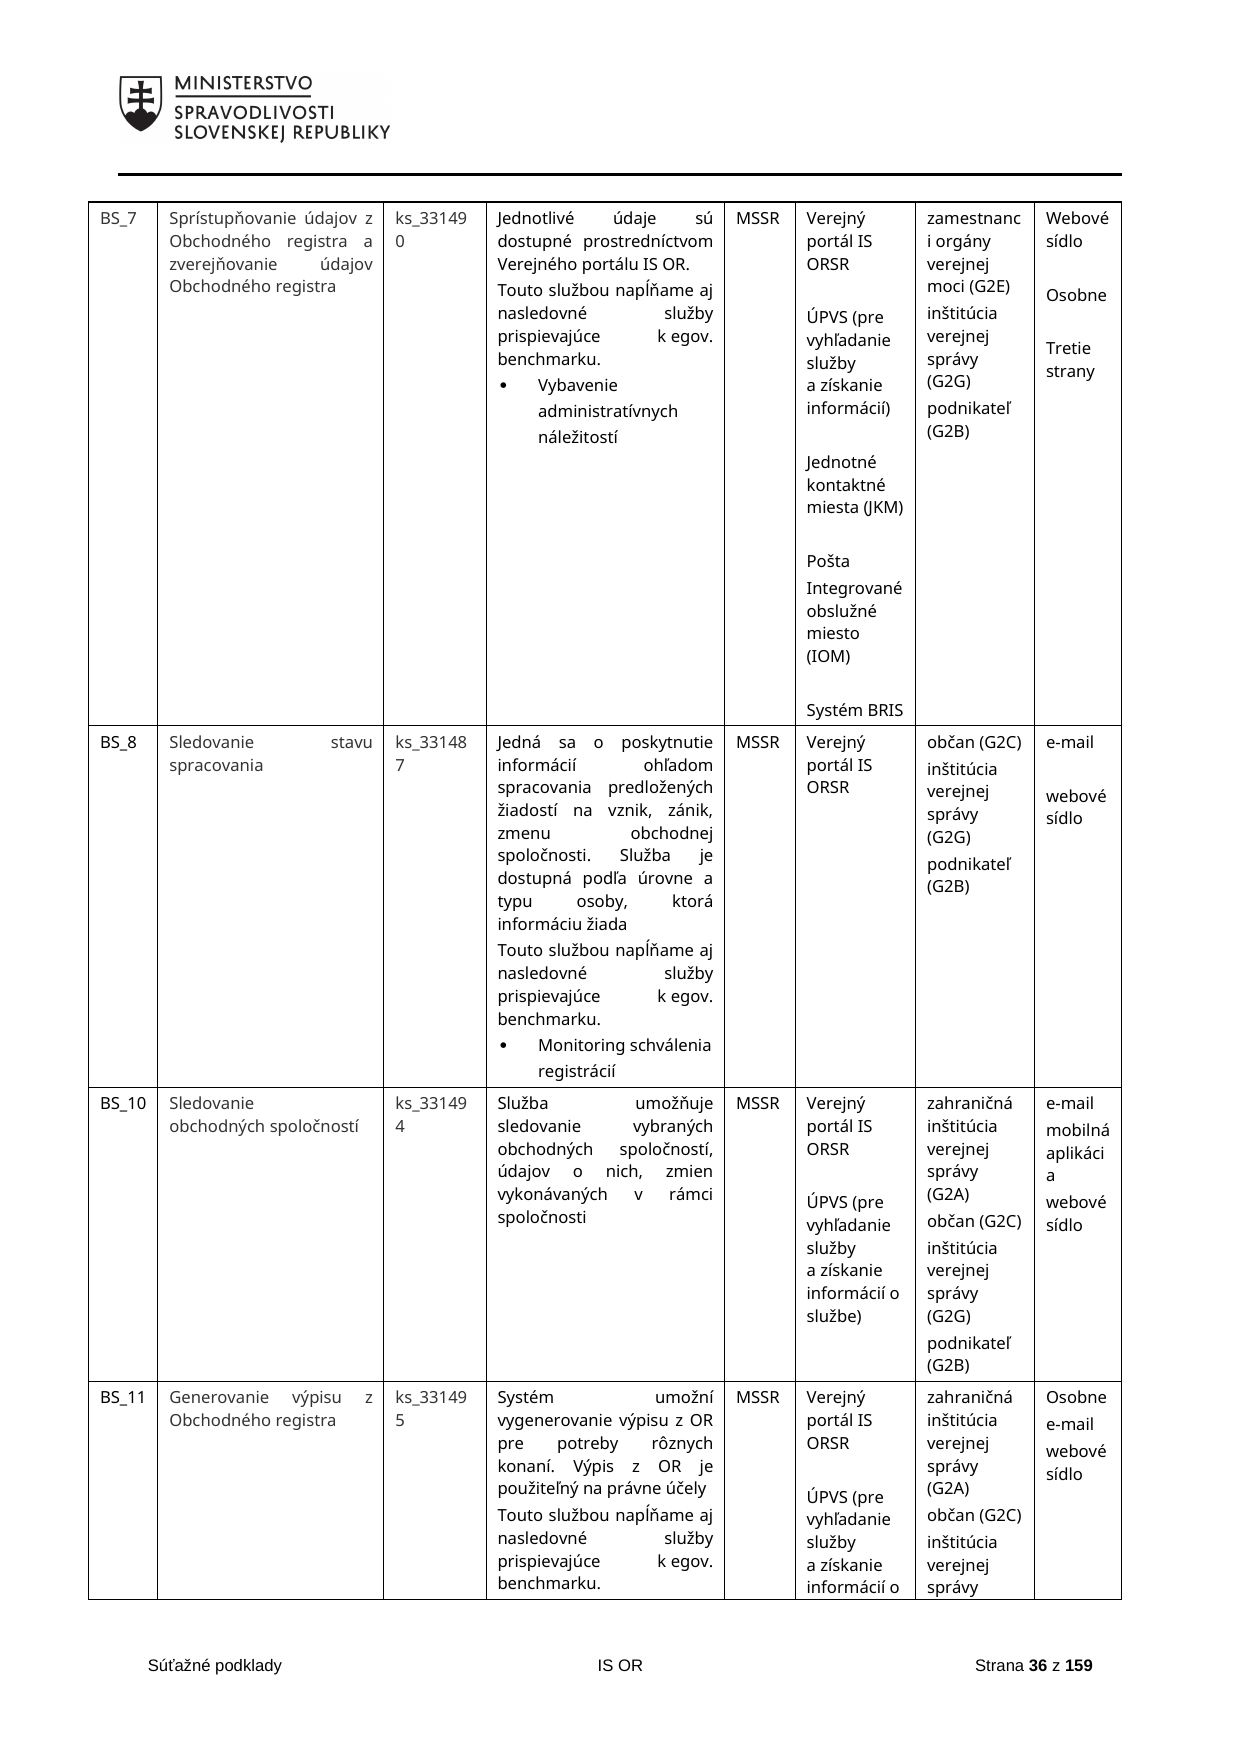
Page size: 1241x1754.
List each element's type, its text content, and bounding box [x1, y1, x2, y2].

table_cell Služba umožňuje sledovanie vybraných obchodných spoločností, údajov o nich, zmien vykonávaných v rámci spoločnosti [487, 1088, 724, 1381]
table_cell zahraničná inštitúcia verejnej správy (G2A) občan (G2C) inštitúcia verejnej správy (G2G) podnikateľ (G2B) [916, 1382, 1034, 1599]
table_cell Sprístupňovanie údajov z Obchodného registra a zverejňovanie údajov Obchodného registra [158, 203, 383, 725]
table_cell MSSR [725, 1382, 795, 1599]
table_cell MSSR [725, 726, 795, 1087]
table_cell ks_331487 [384, 726, 486, 1087]
table_cell Generovanie výpisu z Obchodného registra [158, 1382, 383, 1599]
table_cell zahraničná inštitúcia verejnej správy (G2A) občan (G2C) inštitúcia verejnej správy (G2G) podnikateľ (G2B) [916, 1088, 1034, 1381]
table_cell Verejný portál IS ORSR ÚPVS (pre vyhľadanie služby a získanie informácií o službe) [796, 1088, 915, 1381]
table_cell Osobne e-mail webové sídlo [1035, 1382, 1121, 1599]
table_cell BS_8 [89, 726, 157, 1087]
table_cell BS_7 [89, 203, 157, 725]
table_cell Sledovanie obchodných spoločností [158, 1088, 383, 1381]
table_cell Sledovanie stavu spracovania [158, 726, 383, 1087]
picture [118, 73, 390, 144]
table_cell Verejný portál IS ORSR ÚPVS (pre vyhľadanie služby a získanie informácií) Jednotné kontaktné miesta (JKM) Pošta Integrované obslužné miesto (IOM) Systém BRIS [796, 203, 915, 725]
table_cell MSSR [725, 1088, 795, 1381]
table_cell e-mail webové sídlo [1035, 726, 1121, 1087]
table_cell Jedná sa o poskytnutie informácií ohľadom spracovania predložených žiadostí na vznik, zánik, zmenu obchodnej spoločnosti. Služba je dostupná podľa úrovne a typu osoby, ktorá informáciu žiada Touto službou napĺňame aj nasledovné služby prispievajúce k egov. benchmarku. Monitoring schválenia registrácií [487, 726, 724, 1087]
table_cell občan (G2C) inštitúcia verejnej správy (G2G) podnikateľ (G2B) [916, 726, 1034, 1087]
table_cell ks_331495 [384, 1382, 486, 1599]
table_cell zamestnanci orgány verejnej moci (G2E) inštitúcia verejnej správy (G2G) podnikateľ (G2B) [916, 203, 1034, 725]
table_cell ks_331494 [384, 1088, 486, 1381]
table_cell ks_331490 [384, 203, 486, 725]
table_cell MSSR [725, 203, 795, 725]
table_cell Jednotlivé údaje sú dostupné prostredníctvom Verejného portálu IS OR. Touto službou napĺňame aj nasledovné služby prispievajúce k egov. benchmarku. Vybavenie administratívnych náležitostí [487, 203, 724, 725]
table_cell Webové sídlo Osobne Tretie strany [1035, 203, 1121, 725]
table_cell Verejný portál IS ORSR [796, 726, 915, 1087]
table_cell e-mail mobilná aplikácia webové sídlo [1035, 1088, 1121, 1381]
table_cell BS_10 [89, 1088, 157, 1381]
table_cell BS_11 [89, 1382, 157, 1599]
